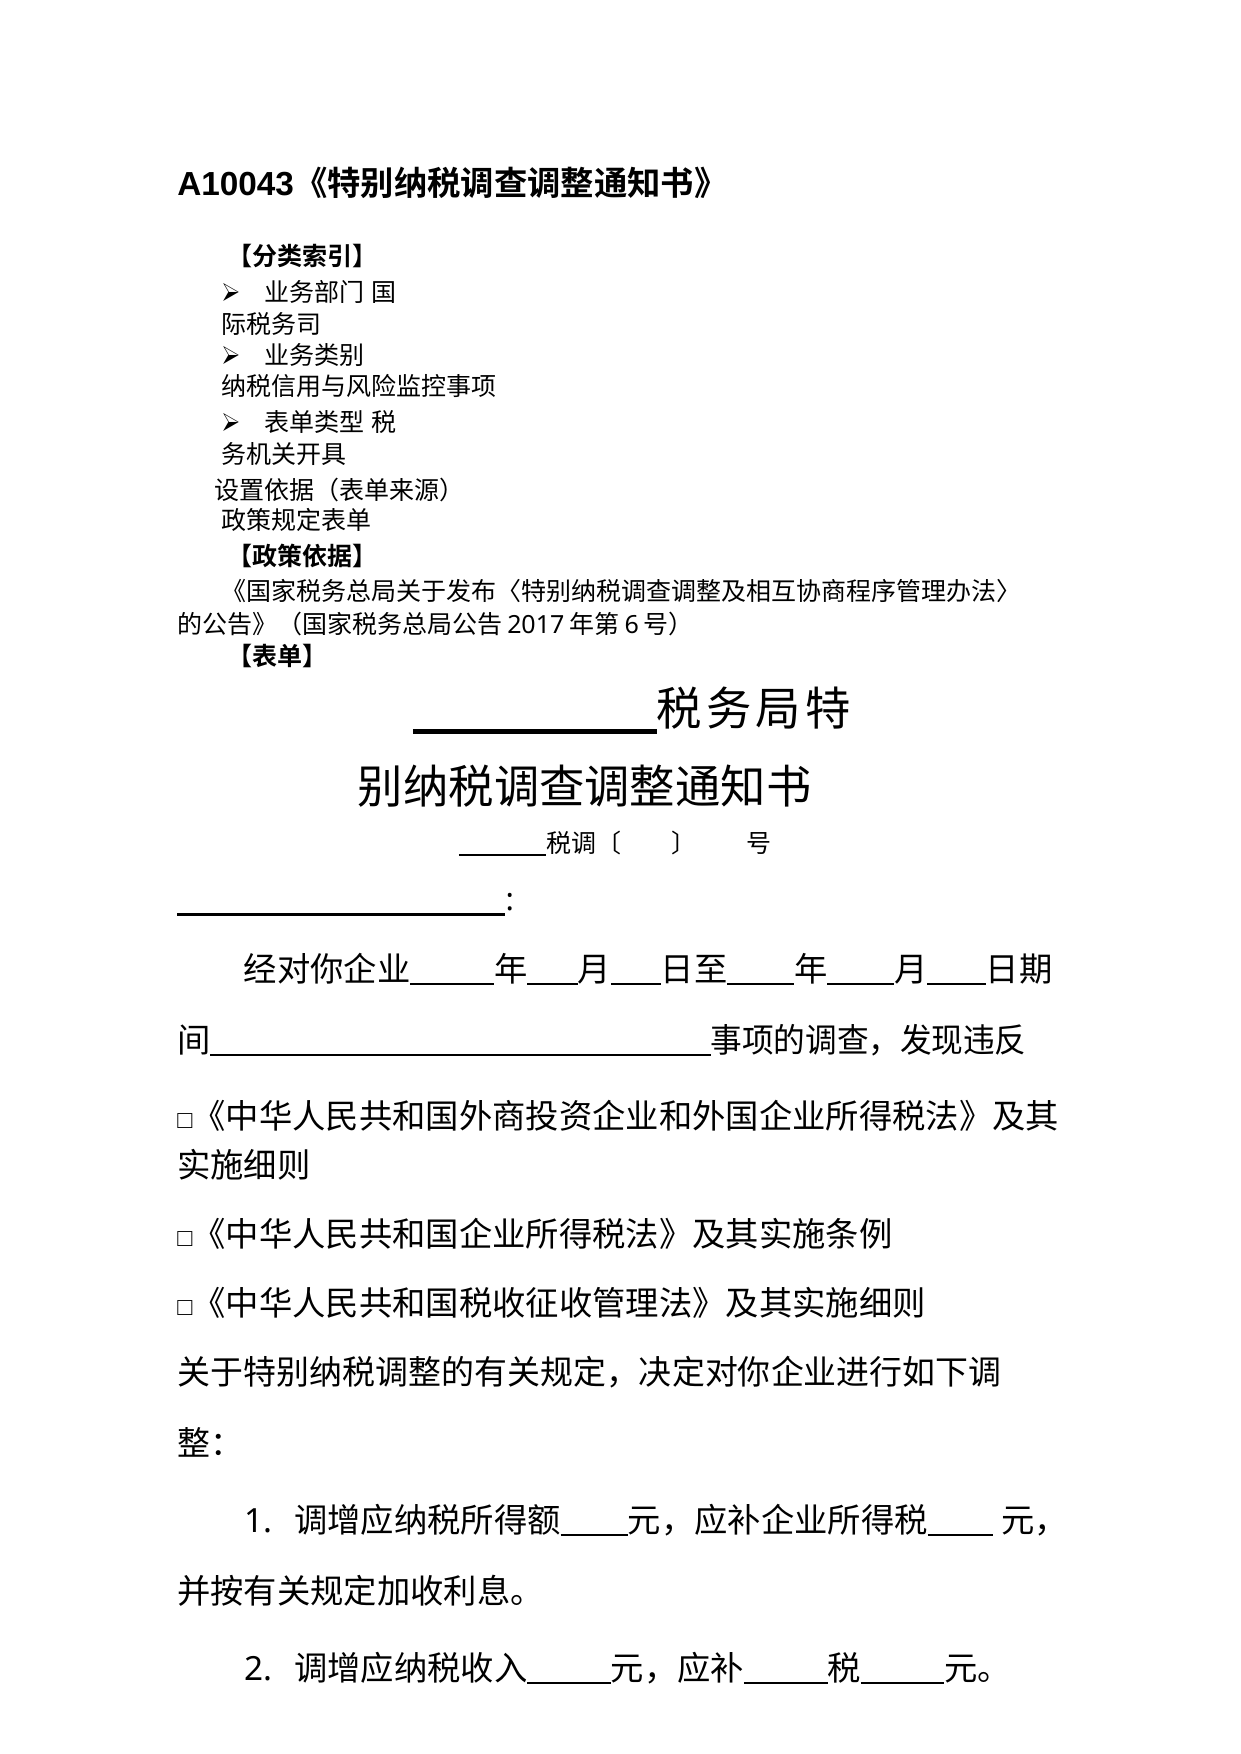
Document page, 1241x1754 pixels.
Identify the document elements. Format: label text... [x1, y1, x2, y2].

text □《中华人民共和国税收征收管理法》及其实施细则 [177, 1277, 1082, 1325]
text : [177, 877, 1082, 920]
list 调增应纳税收入 元，应补 税 元。 [244, 1641, 1082, 1690]
text 关于特别纳税调整的有关规定，决定对你企业进行如下调整： [177, 1346, 1021, 1465]
text A10043《特别纳税调查调整通知书》 [177, 156, 1082, 204]
text 《国家税务总局关于发布〈特别纳税调查调整及相互协商程序管理办法〉的公告》（国家税务总局公告2017年第6号） [177, 575, 1031, 640]
text 【分类索引】 [227, 232, 1082, 273]
text □《中华人民共和国企业所得税法》及其实施条例 [177, 1208, 1082, 1256]
text 税调〔 〕 号 [164, 829, 1065, 858]
text 【表单】 [227, 640, 1082, 672]
list 表单类型 税务机关开具 [221, 405, 404, 470]
text 纳税信用与风险监控事项 [221, 371, 1082, 402]
text 经对你企业 年 月 日至 年 月 日期间 事项的调查，发现违反 [177, 942, 1053, 1062]
list 业务类别 [221, 340, 1082, 371]
text 政策规定表单 [221, 507, 1082, 535]
text 设置依据（表单来源） [164, 470, 1082, 506]
text 税务局特别纳税调查调整通知书 [358, 673, 872, 817]
list 业务部门 国际税务司 [221, 275, 404, 340]
text 【政策依据】 [227, 535, 1082, 573]
list 调增应纳税所得额 元，应补企业所得税 元，并按有关规定加收利息。 [177, 1493, 1070, 1613]
text □《中华人民共和国外商投资企业和外国企业所得税法》及其实施细则 [177, 1090, 1082, 1187]
